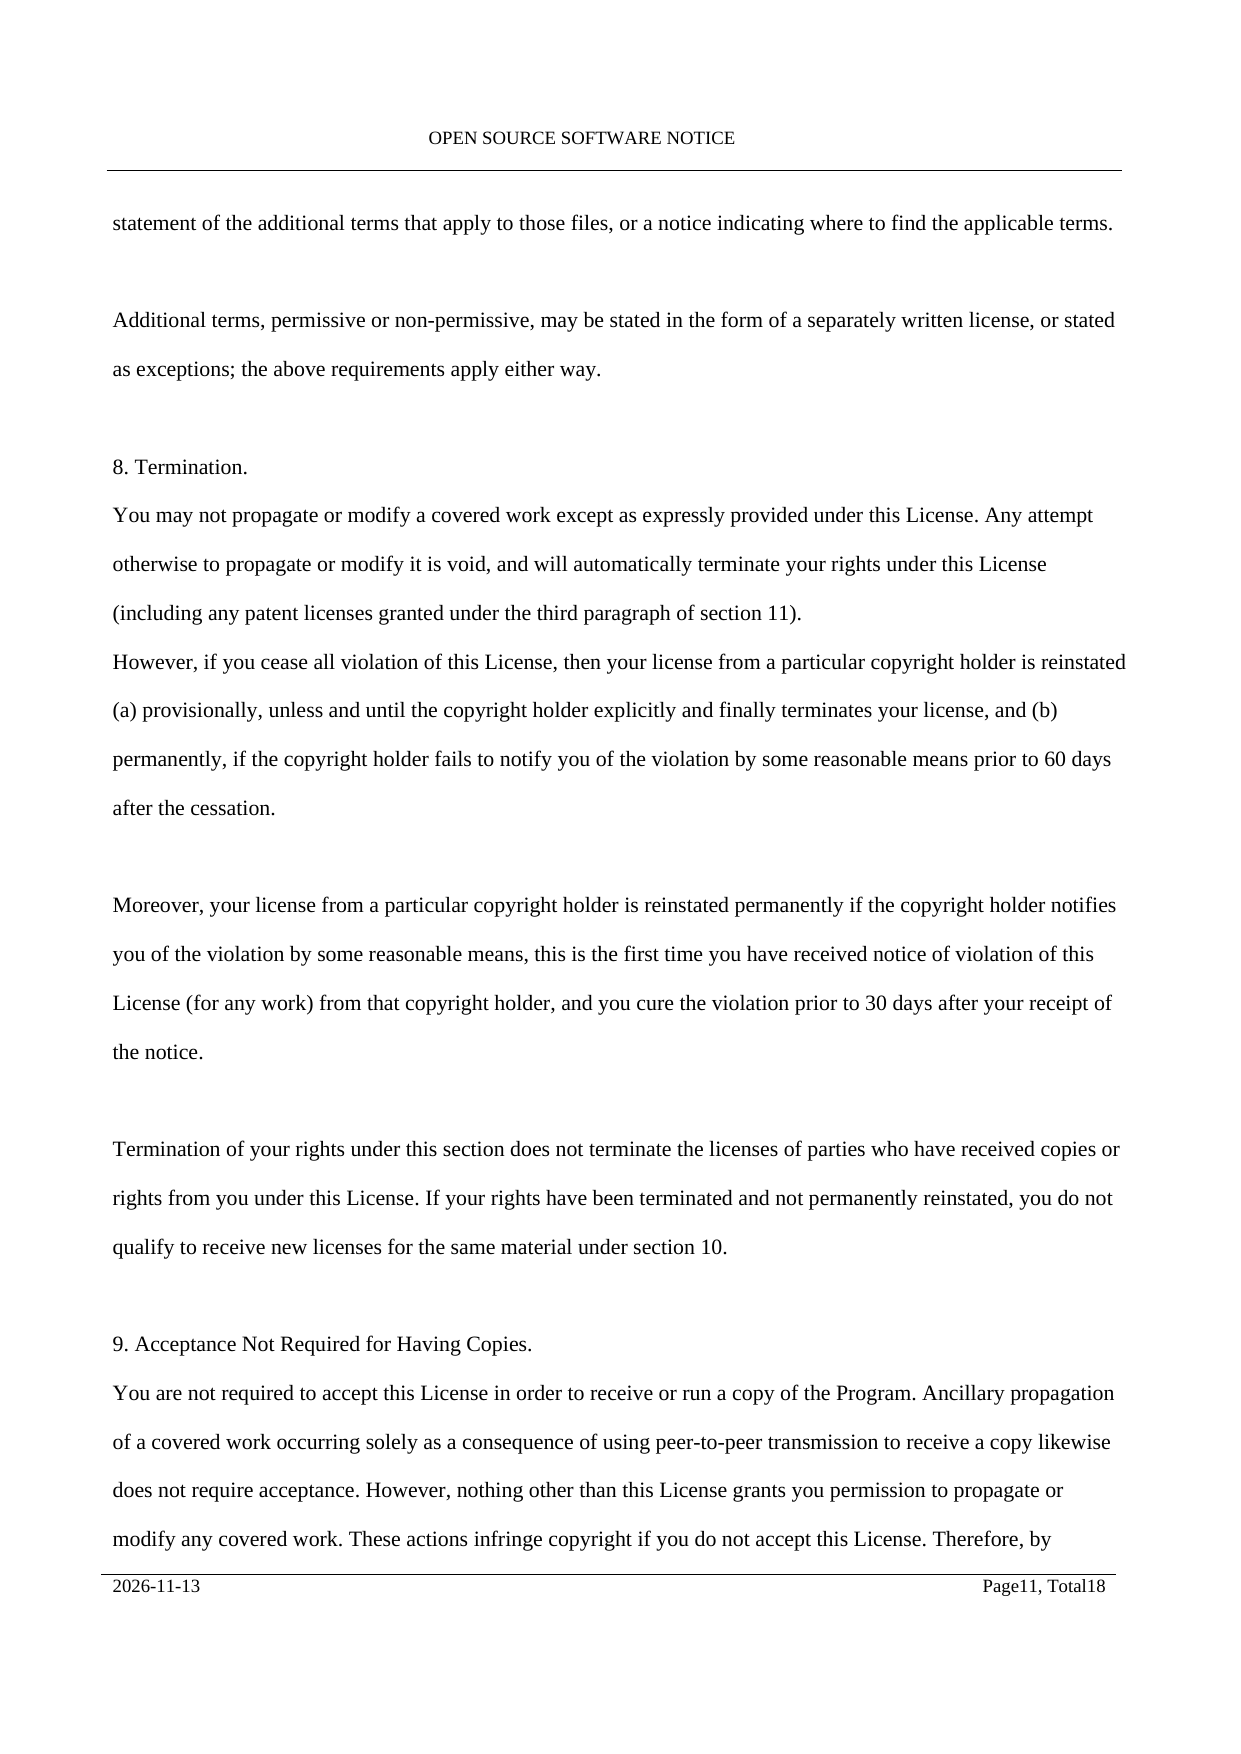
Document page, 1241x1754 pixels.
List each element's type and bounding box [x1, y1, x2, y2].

text [112, 206, 1128, 1555]
